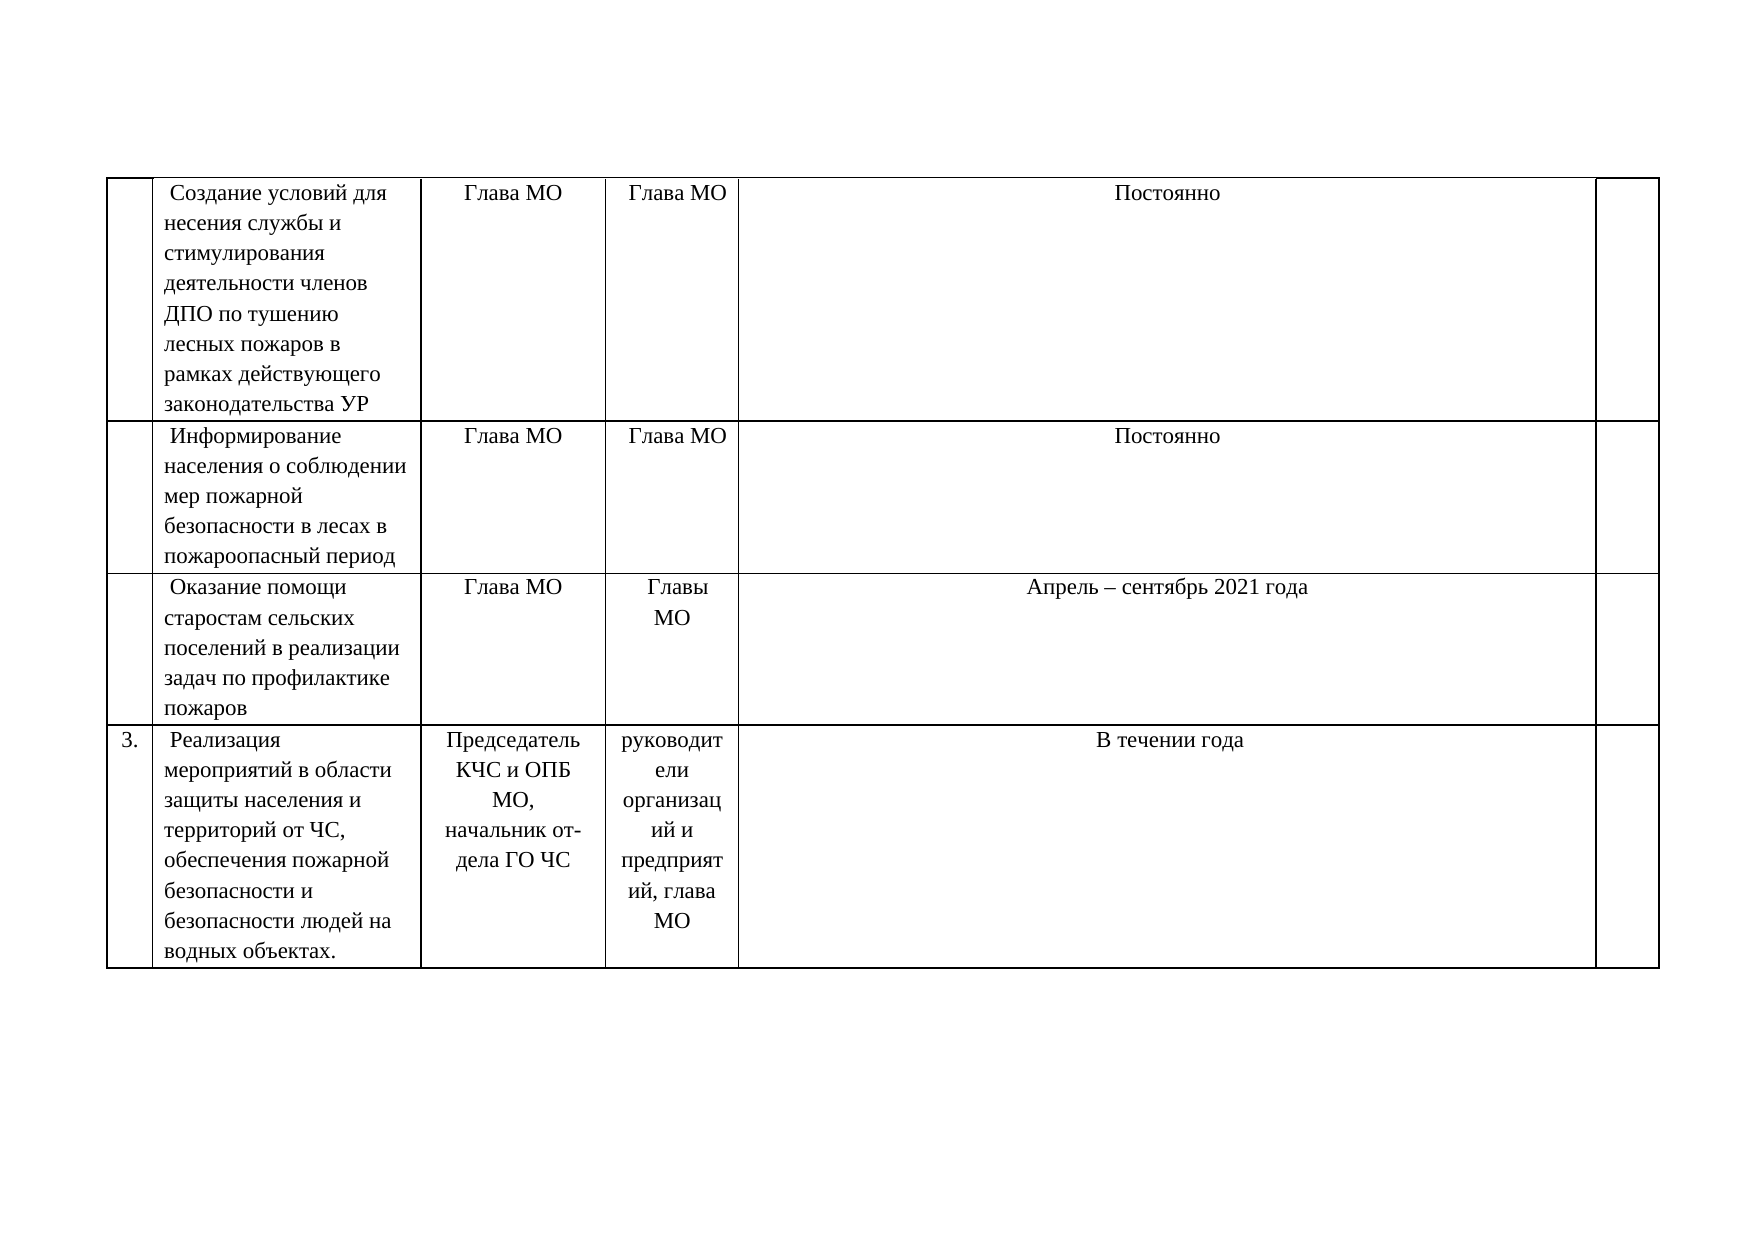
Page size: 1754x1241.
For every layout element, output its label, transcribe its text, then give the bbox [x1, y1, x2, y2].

table_cell Главы МО [606, 574, 738, 724]
table_cell Реализация мероприятий в области защиты населения и территорий от ЧС, обеспечения пожарной безопасности и безопасности людей на водных объектах. [153, 726, 420, 967]
table_cell Создание условий для несения службы и стимулирования деятельности членов ДПО по тушению лесных пожаров в рамках действующего законодательства УР [153, 178, 421, 420]
table_cell [108, 179, 152, 420]
table_cell [1597, 422, 1658, 572]
table_cell [1597, 726, 1658, 967]
table_cell руководители организаций и предприятий, глава МО [606, 726, 738, 967]
table_cell Информирование населения о соблюдении мер пожарной безопасности в лесах в пожароопасный период [153, 422, 420, 572]
table_cell [1597, 574, 1658, 724]
table_cell Оказание помощи старостам сельских поселений в реализации задач по профилактике пожаров [153, 574, 420, 724]
table_cell Постоянно [739, 422, 1595, 572]
table_cell Глава МО [422, 422, 605, 572]
table_cell Председатель КЧС и ОПБ МО, начальник от-дела ГО ЧС [422, 726, 605, 967]
table_cell 3. [108, 726, 152, 967]
table_cell [108, 422, 152, 572]
table_cell Апрель – сентябрь 2021 года [739, 574, 1595, 724]
table_cell Глава МО [422, 574, 605, 724]
table_cell [1597, 179, 1658, 420]
table_cell Постоянно [739, 178, 1596, 420]
table_cell Глава МО [422, 178, 605, 420]
table_cell В течении года [739, 726, 1595, 967]
table_cell [108, 574, 152, 724]
table_cell Глава МО [606, 178, 738, 420]
table_cell Глава МО [606, 422, 738, 572]
